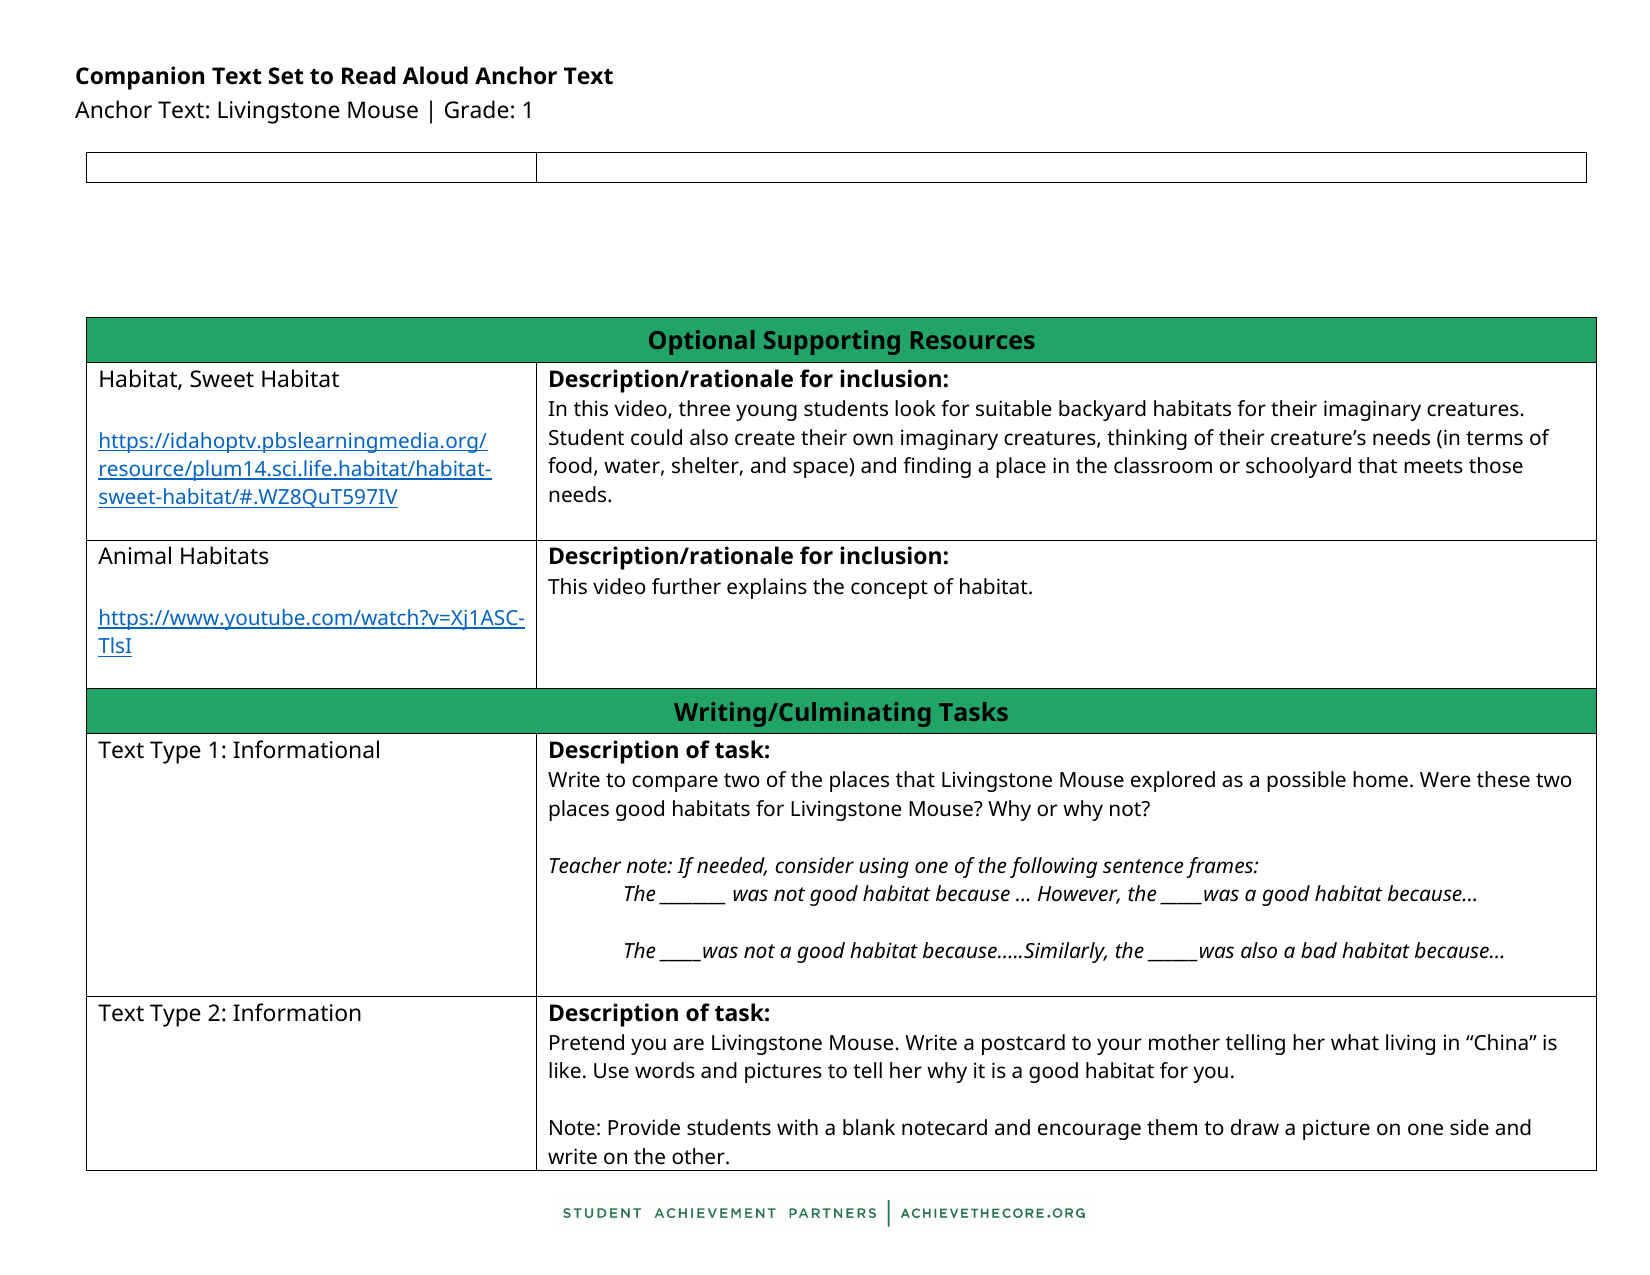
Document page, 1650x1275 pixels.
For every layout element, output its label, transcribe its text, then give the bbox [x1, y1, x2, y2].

table_cell Animal Habitats https://www.youtube.com/watch?v=Xj1ASC-TlsI [87, 541, 536, 688]
picture [551, 1196, 1099, 1230]
table_cell Description of task: Pretend you are Livingstone Mouse. Write a postcard to your mother telling her what living in “China” is like. Use words and pictures to tell her why it is a good habitat for you. Note: Provide students with a blank notecard and encourage them to draw a picture on one side and write on the other. [537, 997, 1596, 1170]
table_cell Habitat, Sweet Habitat https://idahoptv.pbslearningmedia.org/resource/plum14.sci.life.habitat/habitat-sweet-habitat/#.WZ8QuT597IV [87, 363, 536, 539]
table_header Optional Supporting Resources [87, 318, 1596, 362]
table_cell Description/rationale for inclusion: In this video, three young students look for suitable backyard habitats for their imaginary creatures. Student could also create their own imaginary creatures, thinking of their creature’s needs (in terms of food, water, shelter, and space) and finding a place in the classroom or schoolyard that meets those needs. [537, 363, 1596, 539]
table_cell Description of task: Write to compare two of the places that Livingstone Mouse explored as a possible home. Were these two places good habitats for Livingstone Mouse? Why or why not? Teacher note: If needed, consider using one of the following sentence frames: The ________ was not good habitat because ... However, the _____was a good habitat because… The _____was not a good habitat because…..Similarly, the ______was also a bad habitat because… [537, 734, 1596, 996]
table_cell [537, 153, 1586, 182]
table_cell Text Type 1: Informational [87, 734, 536, 996]
table_cell Description/rationale for inclusion: This video further explains the concept of habitat. [537, 541, 1596, 688]
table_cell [87, 153, 536, 182]
table_cell Text Type 2: Information [87, 997, 536, 1170]
table_cell Writing/Culminating Tasks [87, 689, 1596, 733]
